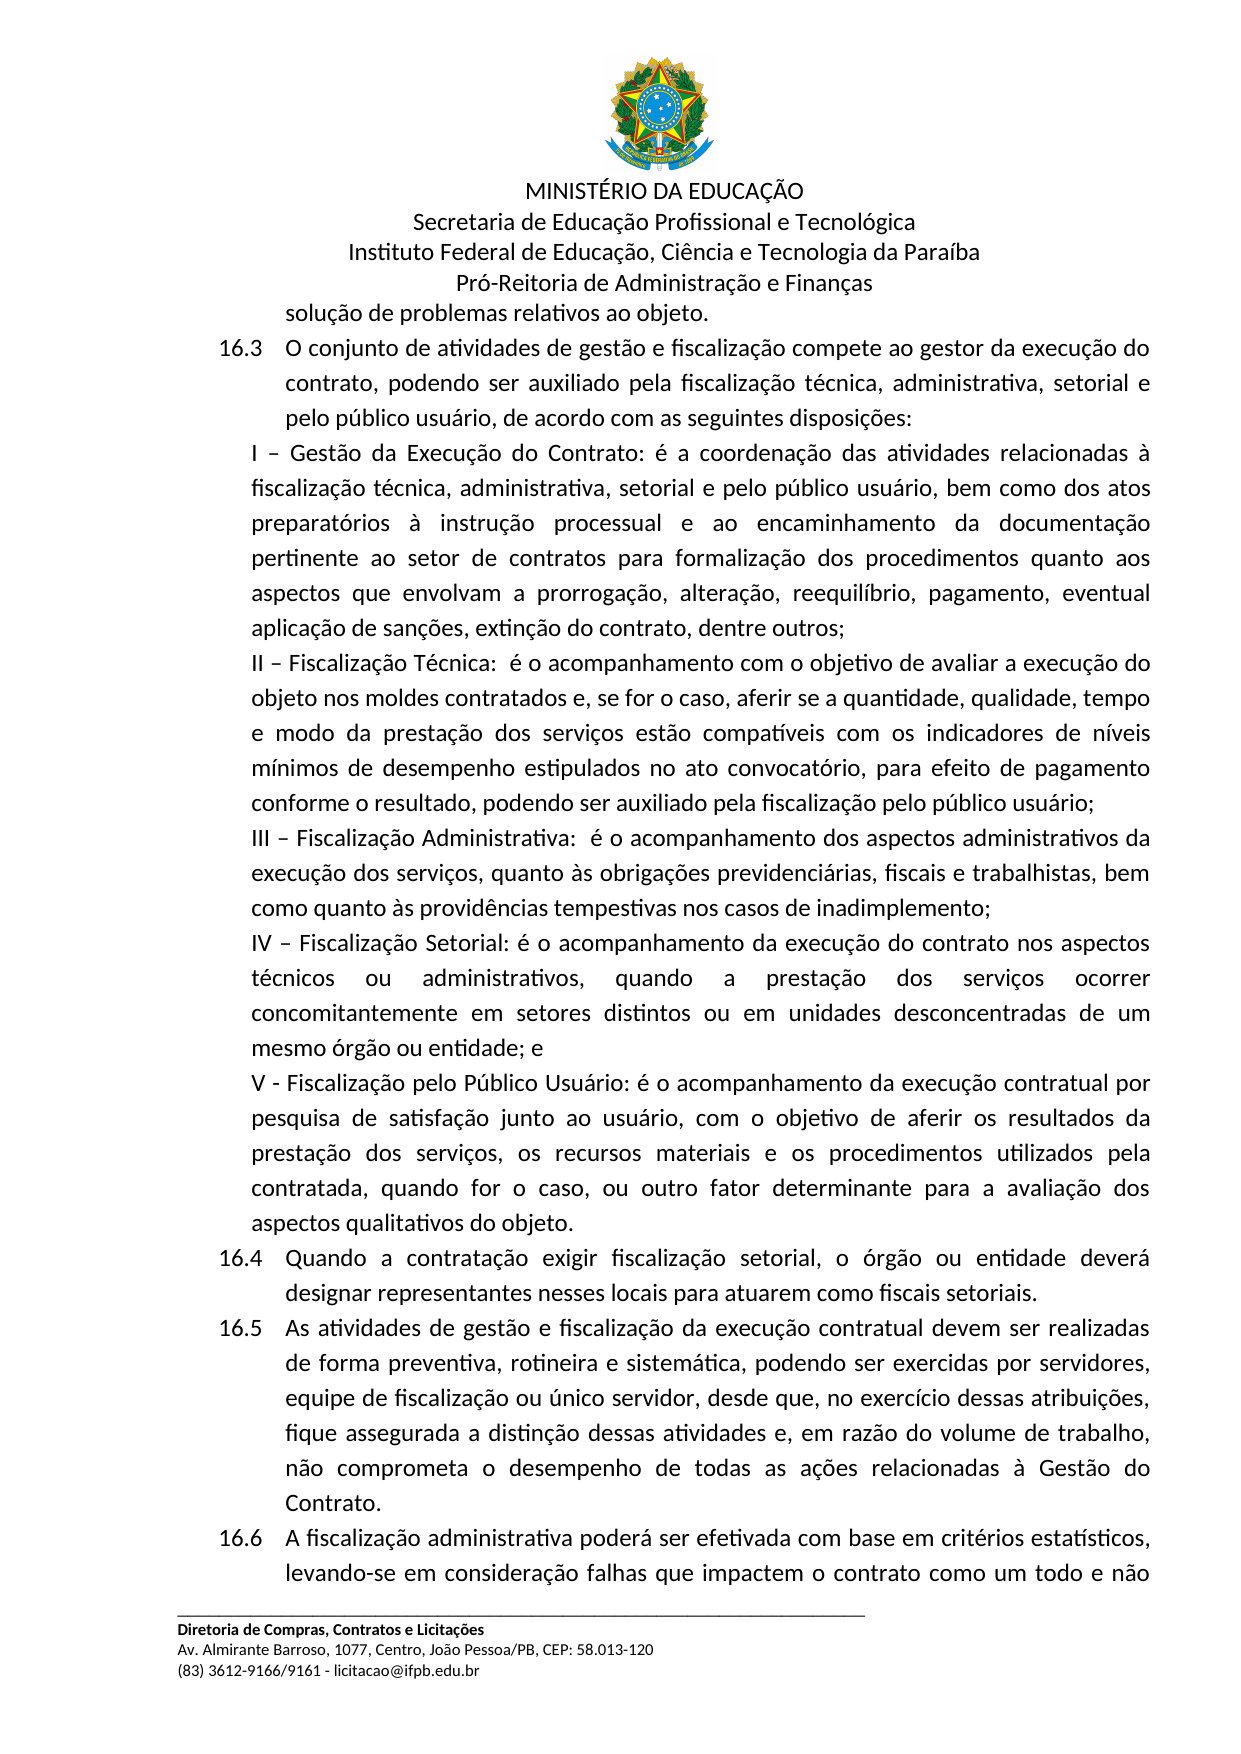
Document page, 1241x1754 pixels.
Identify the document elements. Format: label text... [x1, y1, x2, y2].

picture [601, 54, 718, 174]
list II – Fiscalização Técnica: é o acompanhamento com o objetivo de avaliar a execução do objeto nos moldes contratados e, se for o caso, aferir se a quantidade, qualidade, tempo e modo da prestação dos serviços estão compatíveis com os indicadores de níveis mínimos de desempenho estipulados no ato convocatório, para efeito de pagamento conforme o resultado, podendo ser auxiliado pela fiscalização pelo público usuário; [251, 648, 1152, 818]
list V - Fiscalização pelo Público Usuário: é o acompanhamento da execução contratual por pesquisa de satisfação junto ao usuário, com o objetivo de aferir os resultados da prestação dos serviços, os recursos materiais e os procedimentos utilizados pela contratada, quando for o caso, ou outro fator determinante para a avaliação dos aspectos qualitativos do objeto. [251, 1068, 1152, 1238]
list As atividades de gestão e fiscalização da execução contratual devem ser realizadas de forma preventiva, rotineira e sistemática, podendo ser exercidas por servidores, equipe de fiscalização ou único servidor, desde que, no exercício dessas atribuições, fique assegurada a distinção dessas atividades e, em razão do volume de trabalho, não comprometa o desempenho de todas as ações relacionadas à Gestão do Contrato. [218, 1313, 1152, 1518]
list IV – Fiscalização Setorial: é o acompanhamento da execução do contrato nos aspectos técnicos ou administrativos, quando a prestação dos serviços ocorrer concomitantemente em setores distintos ou em unidades desconcentradas de um mesmo órgão ou entidade; e [251, 928, 1152, 1063]
list Quando a contratação exigir fiscalização setorial, o órgão ou entidade deverá designar representantes nesses locais para atuarem como fiscais setoriais. [218, 1243, 1152, 1308]
list I – Gestão da Execução do Contrato: é a coordenação das atividades relacionadas à fiscalização técnica, administrativa, setorial e pelo público usuário, bem como dos atos preparatórios à instrução processual e ao encaminhamento da documentação pertinente ao setor de contratos para formalização dos procedimentos quanto aos aspectos que envolvam a prorrogação, alteração, reequilíbrio, pagamento, eventual aplicação de sanções, extinção do contrato, dentre outros; [251, 438, 1152, 643]
list III – Fiscalização Administrativa: é o acompanhamento dos aspectos administrativos da execução dos serviços, quanto às obrigações previdenciárias, fiscais e trabalhistas, bem como quanto às providências tempestivas nos casos de inadimplemento; [251, 823, 1152, 923]
list O conjunto de atividades de gestão e fiscalização compete ao gestor da execução do contrato, podendo ser auxiliado pela fiscalização técnica, administrativa, setorial e pelo público usuário, de acordo com as seguintes disposições: [218, 333, 1152, 433]
